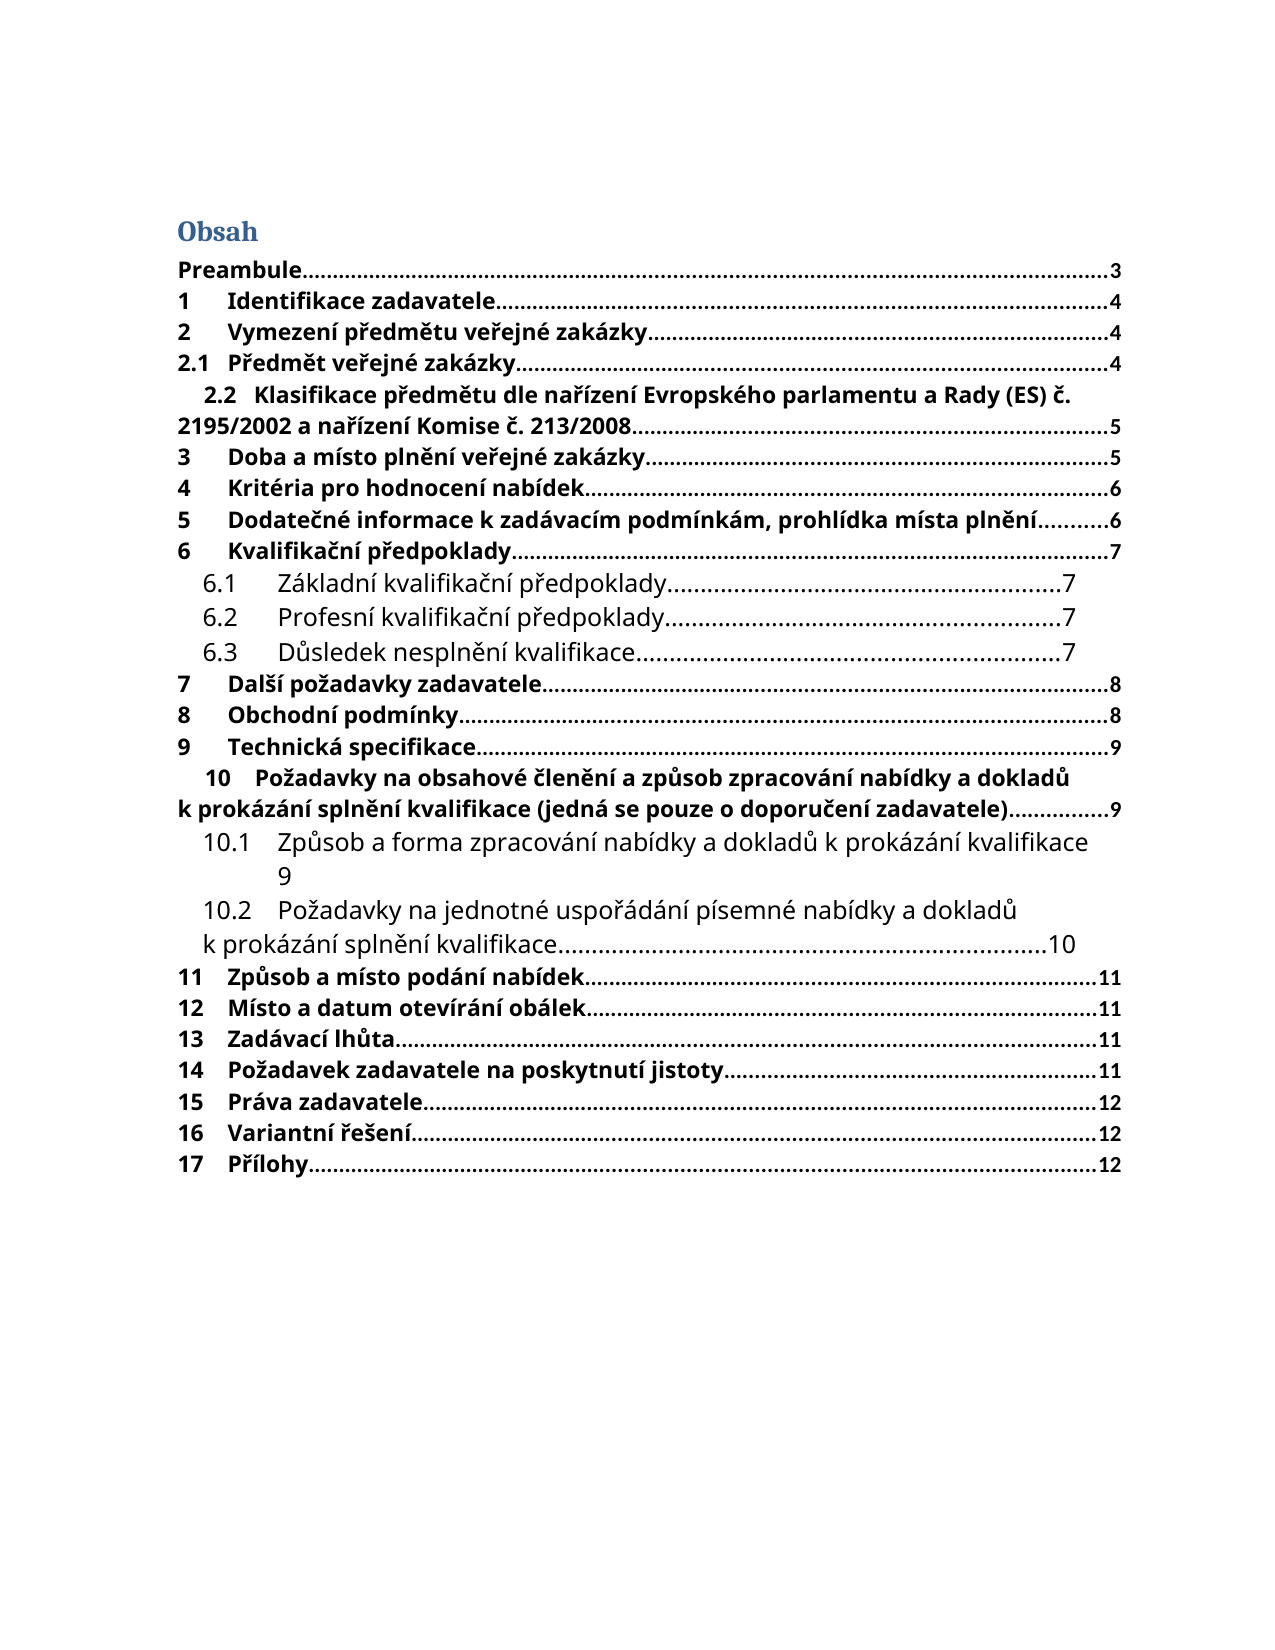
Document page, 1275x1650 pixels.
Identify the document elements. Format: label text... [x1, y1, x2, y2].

text 3 Doba a místo plnění veřejné zakázky 5 [177, 441, 1098, 472]
text 2 Vymezení předmětu veřejné zakázky 4 [177, 316, 1098, 347]
text 15 Práva zadavatele 12 [177, 1086, 1098, 1117]
subtitle Obsah [177, 215, 1098, 248]
text 2.2 Klasifikace předmětu dle nařízení Evropského parlamentu a Rady (ES) č. 2195/2002 a nařízení Komise č. 213/2008 5 [177, 378, 1098, 441]
text 16 Variantní řešení 12 [177, 1117, 1098, 1148]
text 7 Další požadavky zadavatele 8 [177, 668, 1098, 699]
text 6.1 Základní kvalifikační předpoklady 7 [202, 566, 1098, 600]
text 14 Požadavek zadavatele na poskytnutí jistoty 11 [177, 1054, 1098, 1086]
text 17 Přílohy 12 [177, 1148, 1098, 1179]
text 10.2 Požadavky na jednotné uspořádání písemné nabídky a dokladů k prokázání splnění kvalifikace 10 [202, 893, 1098, 961]
text 10 Požadavky na obsahové členění a způsob zpracování nabídky a dokladů k prokázání splnění kvalifikace (jedná se pouze o doporučení zadavatele) 9 [177, 762, 1098, 824]
text 10.1 Způsob a forma zpracování nabídky a dokladů k prokázání kvalifikace 9 [202, 824, 1098, 893]
text 12 Místo a datum otevírání obálek 11 [177, 992, 1098, 1023]
text 2.1 Předmět veřejné zakázky 4 [177, 347, 1098, 378]
text Preambule 3 [177, 253, 1098, 285]
text 8 Obchodní podmínky 8 [177, 699, 1098, 731]
text 1 Identifikace zadavatele 4 [177, 285, 1098, 316]
text 9 Technická specifikace 9 [177, 731, 1098, 762]
text 6 Kvalifikační předpoklady 7 [177, 535, 1098, 566]
text 4 Kritéria pro hodnocení nabídek 6 [177, 472, 1098, 503]
text 13 Zadávací lhůta 11 [177, 1023, 1098, 1054]
text 11 Způsob a místo podání nabídek 11 [177, 961, 1098, 992]
text 5 Dodatečné informace k zadávacím podmínkám, prohlídka místa plnění 6 [177, 503, 1098, 535]
text 6.3 Důsledek nesplnění kvalifikace 7 [202, 634, 1098, 668]
text 6.2 Profesní kvalifikační předpoklady 7 [202, 600, 1098, 634]
